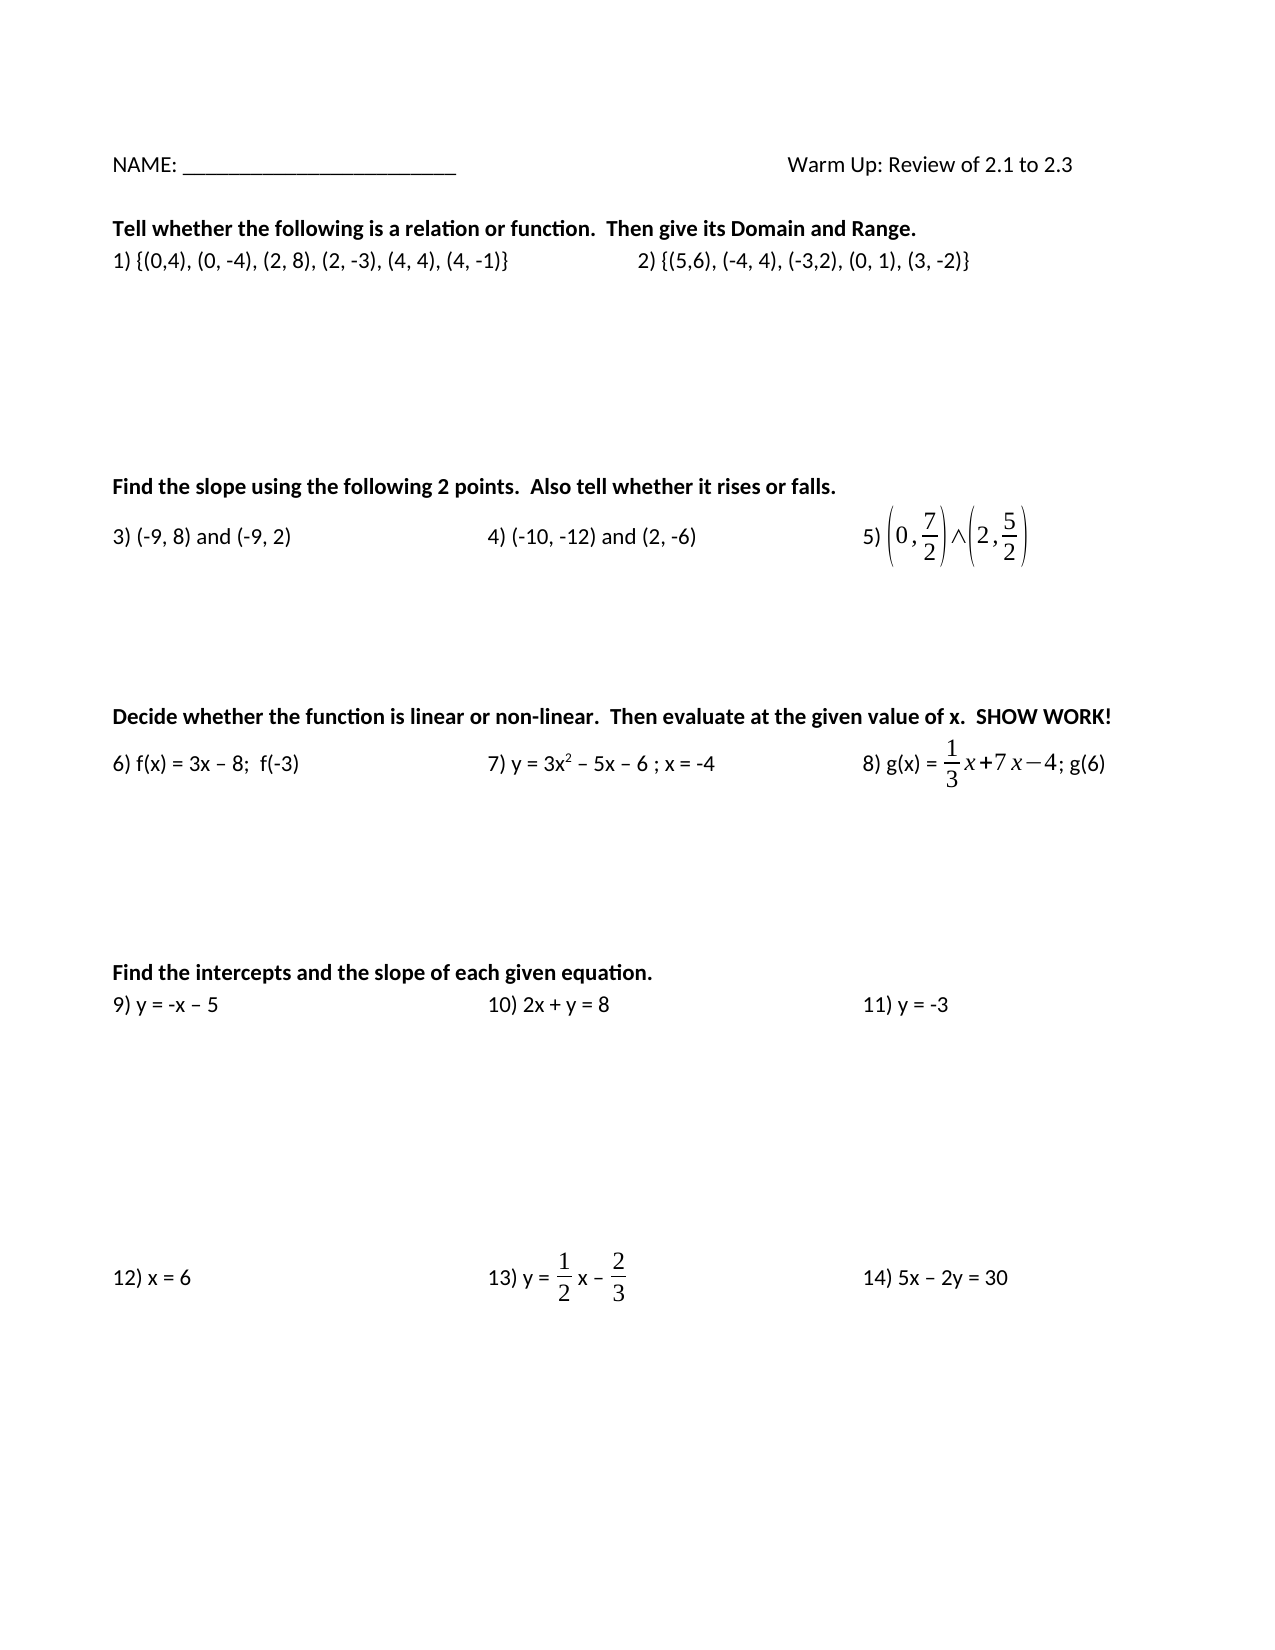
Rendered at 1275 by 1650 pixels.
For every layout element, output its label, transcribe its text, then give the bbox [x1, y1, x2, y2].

text Tell whether the following is a relation or function. Then give its Domain and Range. [112, 214, 1162, 242]
text 9) y = -x – 5 10) 2x + y = 8 11) y = -3 [112, 990, 1162, 1018]
text 3) (-9, 8) and (-9, 2) 4) (-10, -12) and (2, -6) 5) [112, 504, 1162, 569]
text 12) x = 6 13) y = x – 14) 5x – 2y = 30 [112, 1248, 1162, 1307]
text 1) {(0,4), (0, -4), (2, 8), (2, -3), (4, 4), (4, -1)} 2) {(5,6), (-4, 4), (-3,2), (0, 1), (3, -2)} [112, 247, 1162, 274]
text Find the intercepts and the slope of each given equation. [112, 958, 1162, 986]
text Find the slope using the following 2 points. Also tell whether it rises or falls. [112, 472, 1162, 500]
text 6) f(x) = 3x – 8; f(-3) 7) y = 3x2 – 5x – 6 ; x = -4 8) g(x) = ; g(6) [112, 734, 1162, 793]
text NAME: ________________________ Warm Up: Review of 2.1 to 2.3 [112, 150, 1162, 178]
text Decide whether the function is linear or non-linear. Then evaluate at the given value of x. SHOW WORK! [112, 702, 1162, 730]
